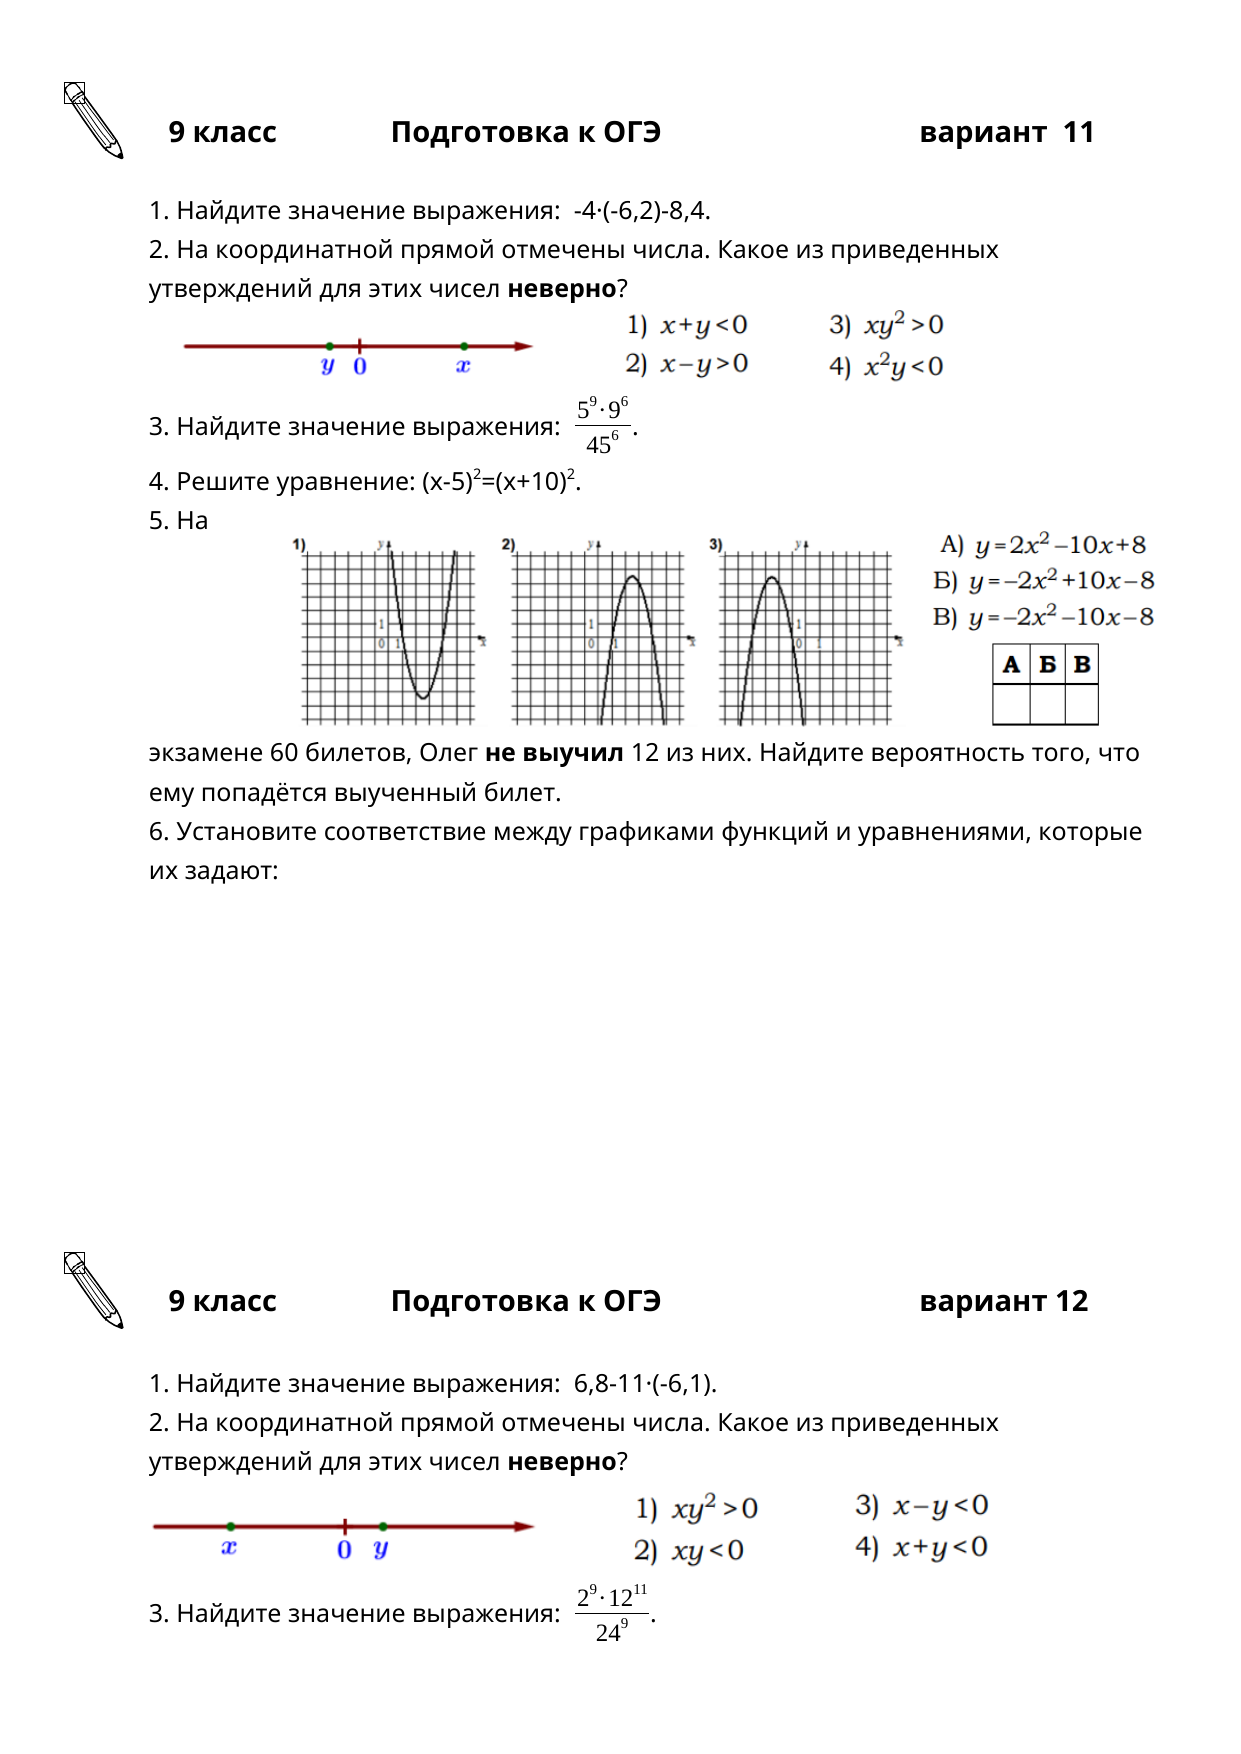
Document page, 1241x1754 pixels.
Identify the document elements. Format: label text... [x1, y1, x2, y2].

text 3. Найдите значение выражения: . [149, 1580, 1165, 1646]
text 6. Установите соответствие между графиками функций и уравнениями, которые их задают: [149, 813, 1165, 887]
text 2. На координатной прямой отмечены числа. Какое из приведенных утверждений для этих чисел неверно? [149, 1405, 1165, 1478]
text 9 класс Подготовка к ОГЭ вариант 11 [168, 111, 1165, 151]
text 1. Найдите значение выражения: 6,8-11·(-6,1). [149, 1366, 1165, 1399]
text 9 класс Подготовка к ОГЭ вариант 12 [168, 1281, 1165, 1320]
picture [65, 83, 84, 103]
text 2. На координатной прямой отмечены числа. Какое из приведенных утверждений для этих чисел неверно? [149, 232, 1165, 305]
picture [278, 527, 1163, 735]
text 4. Решите уравнение: (х-5)2=(х+10)2. [149, 463, 1165, 497]
text 1. Найдите значение выражения: -4·(-6,2)-8,4. [149, 192, 1165, 227]
picture [148, 310, 962, 388]
text 3. Найдите значение выражения: . [149, 392, 1165, 458]
picture [148, 1483, 1003, 1576]
picture [65, 1253, 84, 1273]
